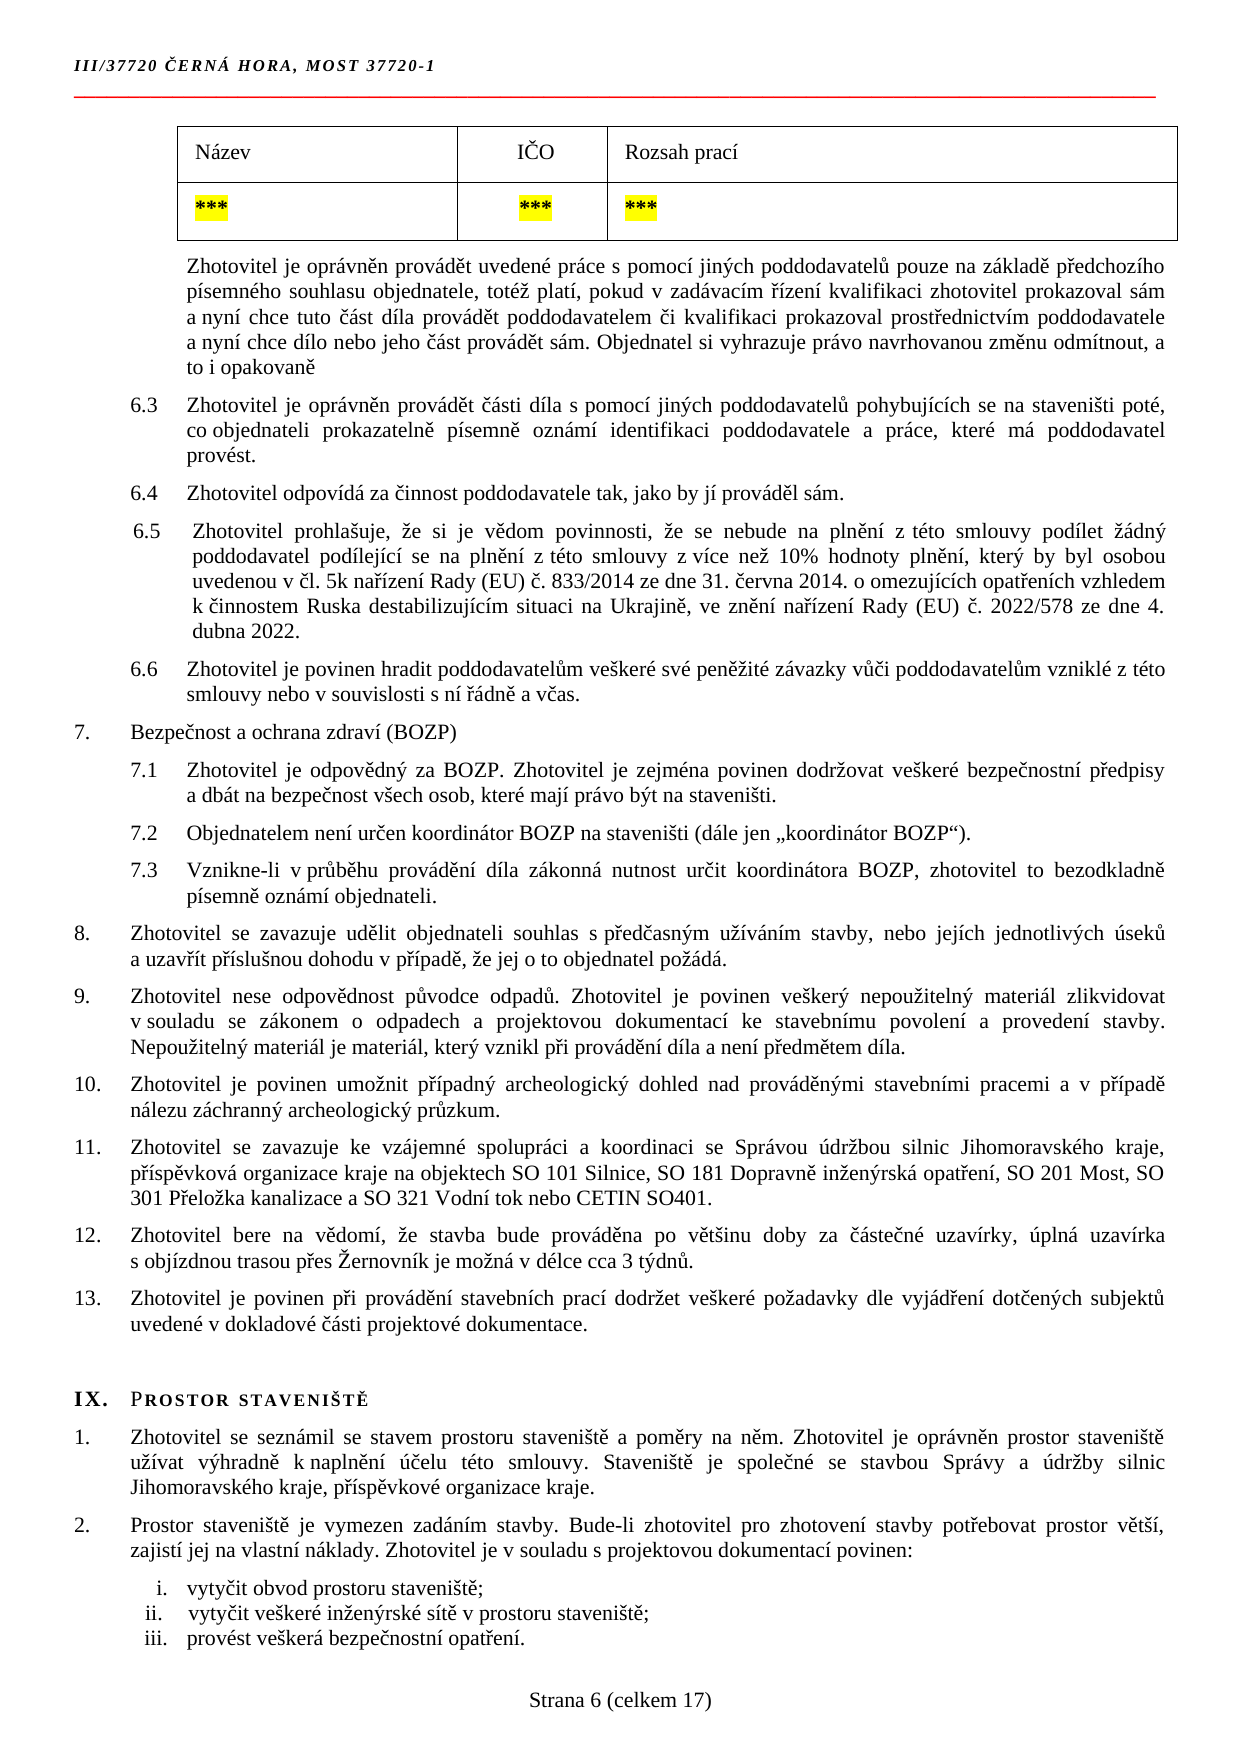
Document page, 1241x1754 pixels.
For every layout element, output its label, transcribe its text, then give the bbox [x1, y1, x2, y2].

list Zhotovitel se seznámil se stavem prostoru staveniště a poměry na něm. Zhotovitel je oprávněn prostor staveniště užívat výhradně k naplnění účelu této smlouvy. Staveniště je společné se stavbou Správy a údržby silnic Jihomoravského kraje, příspěvkové organizace kraje. [74, 1424, 1167, 1499]
list vytyčit veškeré inženýrské sítě v prostoru staveniště; [162, 1600, 1167, 1625]
table_header IČO [458, 127, 607, 182]
list Zhotovitel je oprávněn provádět části díla s pomocí jiných poddodavatelů pohybujících se na staveništi poté, co objednateli prokazatelně písemně oznámí identifikaci poddodavatele a práce, které má poddodavatel provést. [130, 392, 1167, 467]
list Prostor staveniště [74, 1386, 1167, 1411]
list Zhotovitel nese odpovědnost původce odpadů. Zhotovitel je povinen veškerý nepoužitelný materiál zlikvidovat v souladu se zákonem o odpadech a projektovou dokumentací ke stavebnímu povolení a provedení stavby. Nepoužitelný materiál je materiál, který vznikl při provádění díla a není předmětem díla. [74, 983, 1167, 1059]
list Zhotovitel se zavazuje udělit objednateli souhlas s předčasným užíváním stavby, nebo jejích jednotlivých úseků a uzavřít příslušnou dohodu v případě, že jej o to objednatel požádá. [74, 920, 1167, 971]
list Zhotovitel se zavazuje ke vzájemné spolupráci a koordinaci se Správou údržbou silnic Jihomoravského kraje, příspěvková organizace kraje na objektech SO 101 Silnice, SO 181 Dopravně inženýrská opatření, SO 201 Most, SO 301 Přeložka kanalizace a SO 321 Vodní tok nebo CETIN SO401. [74, 1134, 1167, 1210]
text Zhotovitel je oprávněn provádět uvedené práce s pomocí jiných poddodavatelů pouze na základě předchozího písemného souhlasu objednatele, totéž platí, pokud v zadávacím řízení kvalifikaci zhotovitel prokazoval sám a nyní chce tuto část díla provádět poddodavatelem či kvalifikaci prokazoval prostřednictvím poddodavatele a nyní chce dílo nebo jeho část provádět sám. Objednatel si vyhrazuje právo navrhovanou změnu odmítnout, a to i opakovaně [186, 253, 1167, 379]
list Prostor staveniště je vymezen zadáním stavby. Bude-li zhotovitel pro zhotovení stavby potřebovat prostor větší, zajistí jej na vlastní náklady. Zhotovitel je v souladu s projektovou dokumentací povinen: [74, 1512, 1167, 1562]
list Zhotovitel je odpovědný za BOZP. Zhotovitel je zejména povinen dodržovat veškeré bezpečnostní předpisy a dbát na bezpečnost všech osob, které mají právo být na staveništi. [130, 757, 1167, 807]
list Zhotovitel je povinen umožnit případný archeologický dohled nad prováděnými stavebními pracemi a v případě nálezu záchranný archeologický průzkum. [74, 1071, 1167, 1122]
list Vznikne-li v průběhu provádění díla zákonná nutnost určit koordinátora BOZP, zhotovitel to bezodkladně písemně oznámí objednateli. [130, 857, 1167, 908]
list Objednatelem není určen koordinátor BOZP na staveništi (dále jen „koordinátor BOZP“). [130, 820, 1167, 845]
list Zhotovitel bere na vědomí, že stavba bude prováděna po většinu doby za částečné uzavírky, úplná uzavírka s objízdnou trasou přes Žernovník je možná v délce cca 3 týdnů. [74, 1222, 1167, 1273]
list Bezpečnost a ochrana zdraví (BOZP) [74, 719, 1167, 744]
list vytyčit obvod prostoru staveniště; [168, 1575, 1167, 1600]
table_cell *** [178, 183, 457, 240]
table_header Rozsah prací [608, 127, 1177, 182]
table_header Název [178, 127, 457, 182]
list Zhotovitel prohlašuje, že si je vědom povinnosti, že se nebude na plnění z této smlouvy podílet žádný poddodavatel podílející se na plnění z této smlouvy z více než 10% hodnoty plnění, který by byl osobou uvedenou v čl. 5k nařízení Rady (EU) č. 833/2014 ze dne 31. června 2014. o omezujících opatřeních vzhledem k činnostem Ruska destabilizujícím situaci na Ukrajině, ve znění nařízení Rady (EU) č. 2022/578 ze dne 4. dubna 2022. [133, 518, 1167, 644]
list Zhotovitel je povinen hradit poddodavatelům veškeré své peněžité závazky vůči poddodavatelům vzniklé z této smlouvy nebo v souvislosti s ní řádně a včas. [130, 656, 1167, 707]
list provést veškerá bezpečnostní opatření. [168, 1625, 1167, 1650]
list Zhotovitel odpovídá za činnost poddodavatele tak, jako by jí prováděl sám. [130, 480, 1167, 505]
table_cell *** [608, 183, 1177, 240]
list Zhotovitel je povinen při provádění stavebních prací dodržet veškeré požadavky dle vyjádření dotčených subjektů uvedené v dokladové části projektové dokumentace. [74, 1285, 1167, 1336]
table_cell *** [458, 183, 607, 240]
